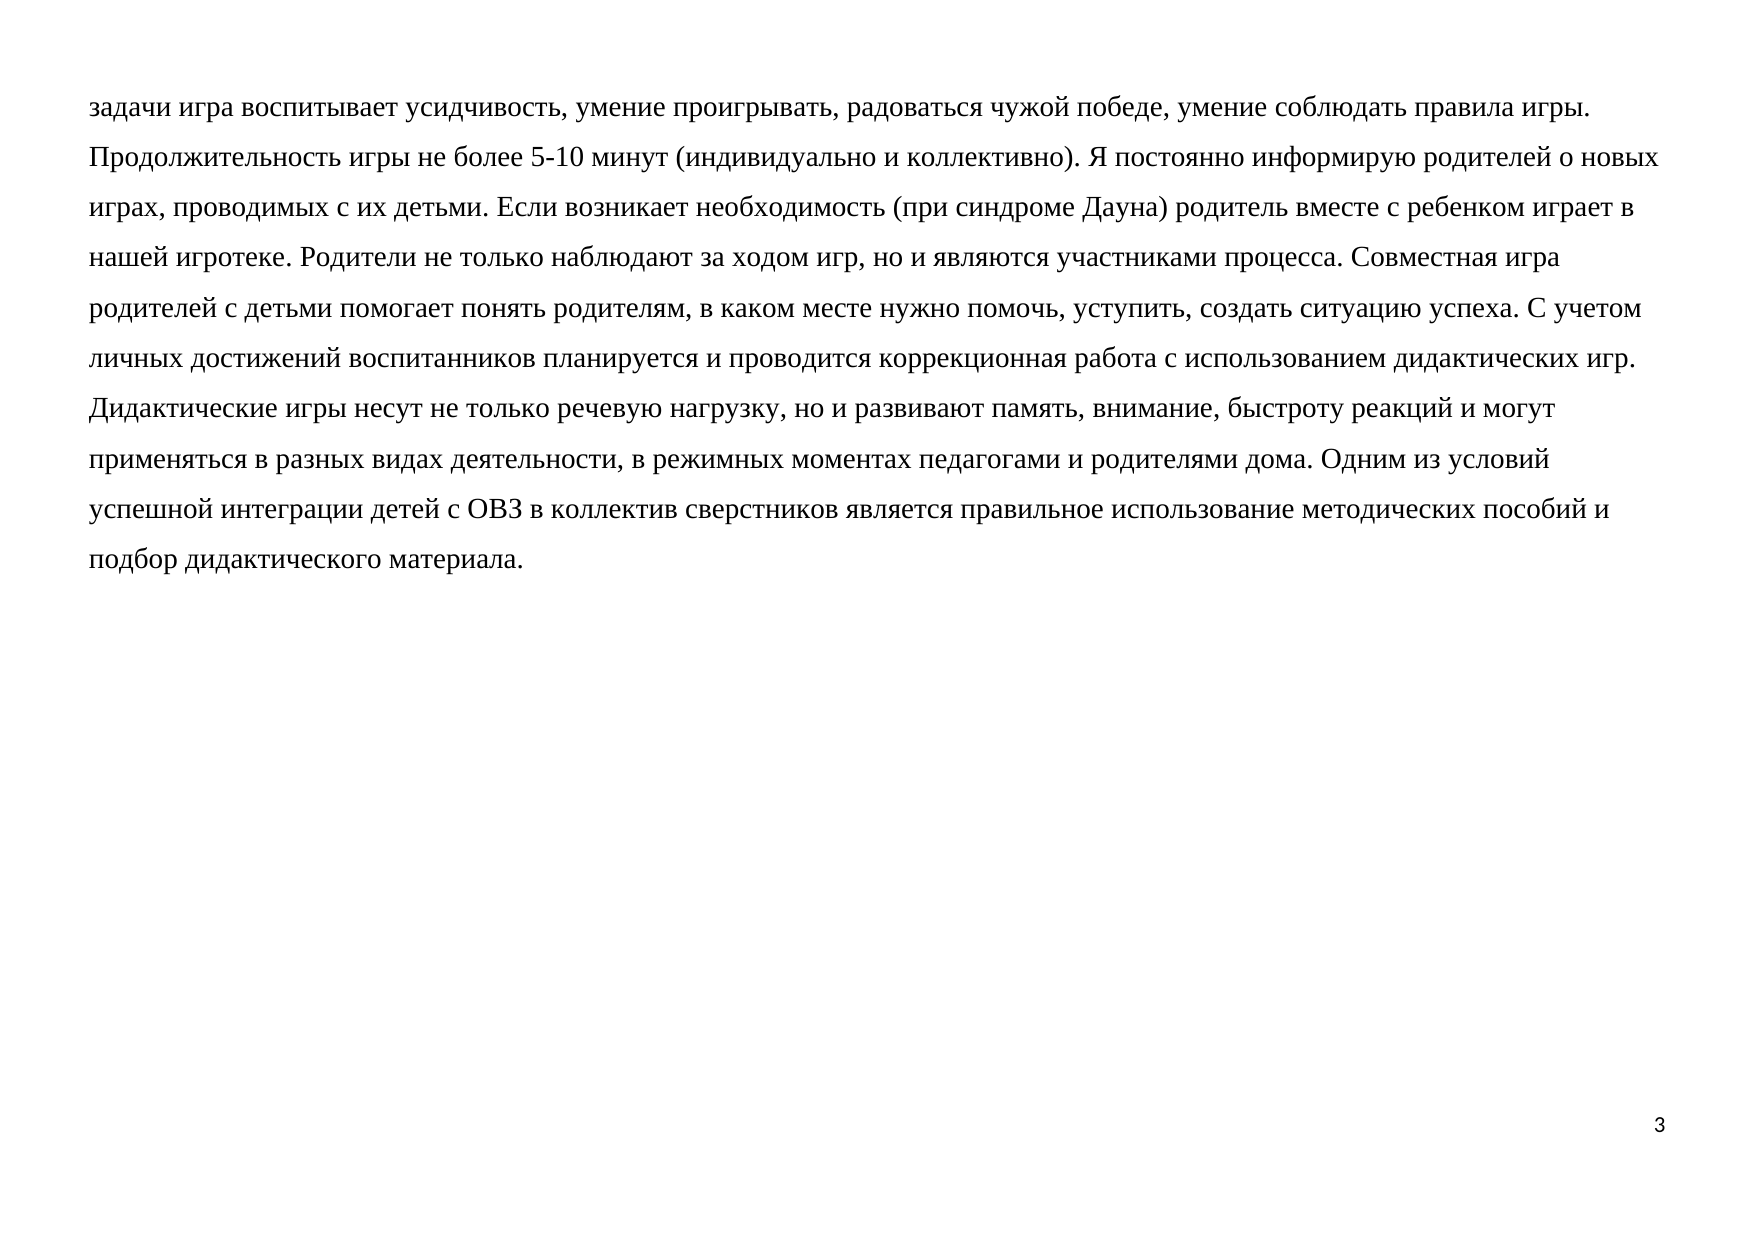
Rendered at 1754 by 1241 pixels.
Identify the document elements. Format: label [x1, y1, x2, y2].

text [89, 89, 1665, 575]
